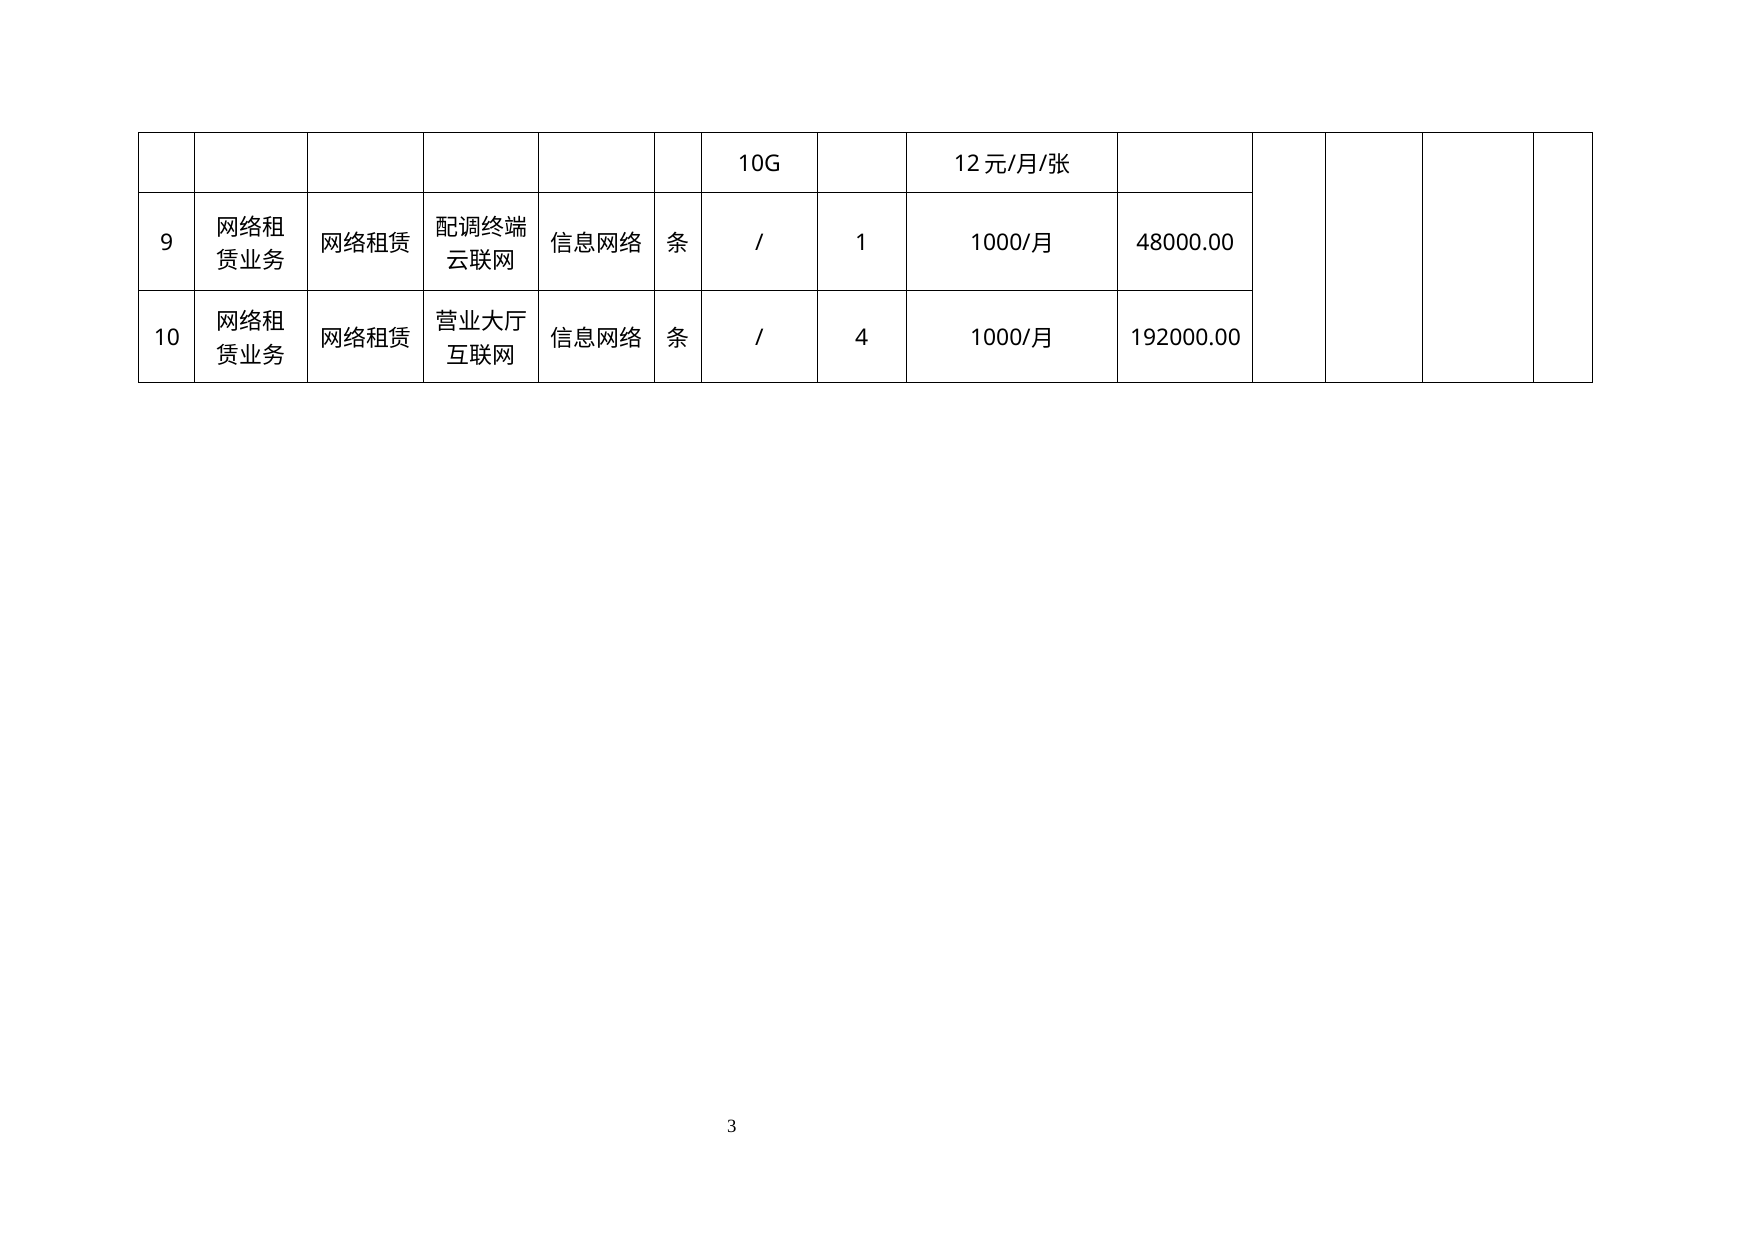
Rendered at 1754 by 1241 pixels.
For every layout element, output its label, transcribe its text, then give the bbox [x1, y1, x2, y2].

table_cell 1000/月 [907, 193, 1117, 290]
table_cell 配调终端云联网 [424, 193, 538, 290]
table_cell 48000.00 [1118, 193, 1252, 290]
table_cell 12元/月/张 [907, 133, 1117, 192]
table_cell 信息网络 [539, 193, 654, 290]
table_cell / [702, 291, 817, 382]
table_cell 4 [818, 291, 906, 382]
table_cell 网络租赁 [308, 291, 423, 382]
table_cell / [702, 193, 817, 290]
table_cell 信息网络 [539, 291, 654, 382]
table_cell 条 [655, 291, 701, 382]
table_cell 网络租赁业务 [195, 193, 307, 290]
table_cell 网络租赁 [308, 193, 423, 290]
table_cell 1000/月 [907, 291, 1117, 382]
table_cell 10 [139, 291, 194, 382]
table_cell 1 [818, 193, 906, 290]
table_cell 192000.00 [1118, 291, 1252, 382]
table_cell 网络租赁业务 [195, 291, 307, 382]
table_cell 9 [139, 193, 194, 290]
table_cell 条 [655, 193, 701, 290]
table_cell 10G [702, 133, 817, 192]
table_cell 营业大厅互联网 [424, 291, 538, 382]
